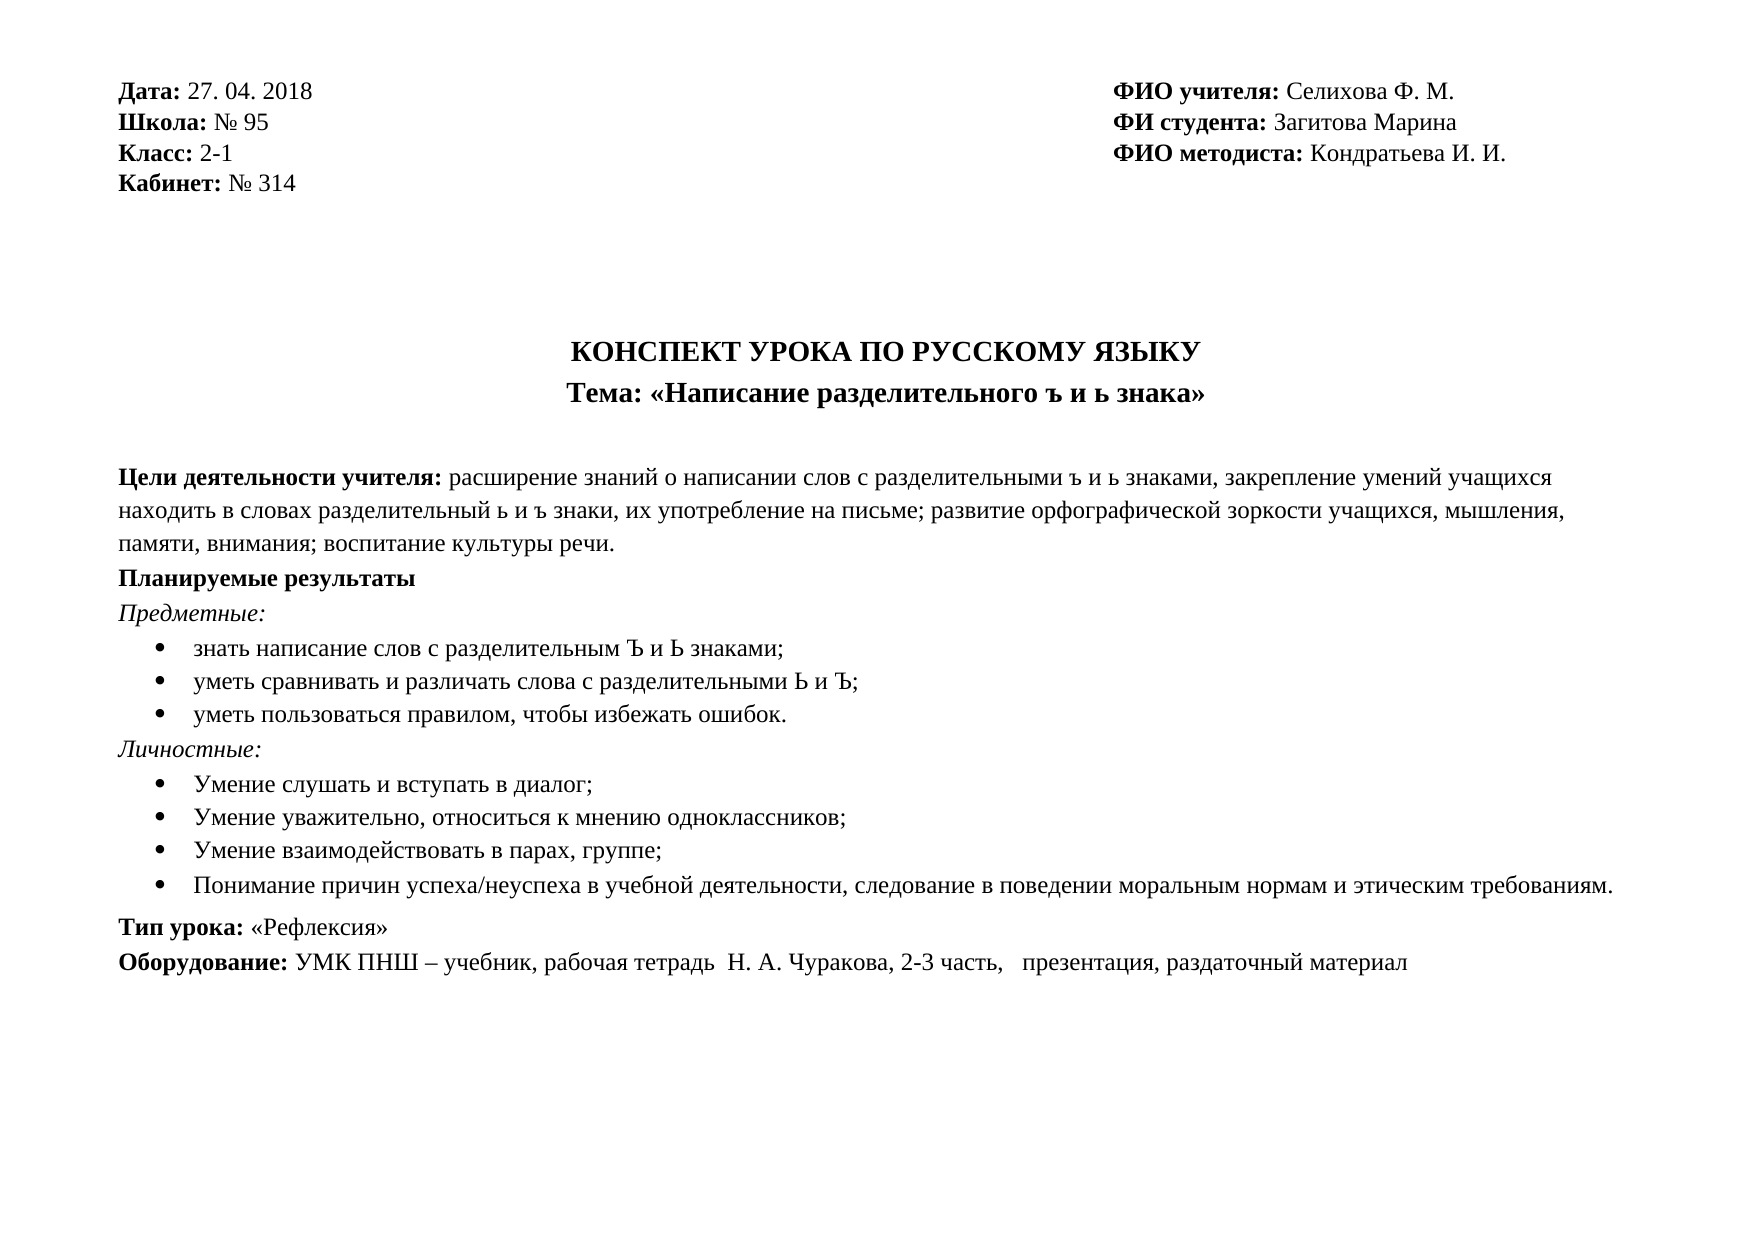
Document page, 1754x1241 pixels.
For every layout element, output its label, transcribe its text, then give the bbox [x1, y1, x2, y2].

table_header Дата: 27. 04. 2018 Школа: № 95 Класс: 2-1 Кабинет: № 314 [107, 74, 1070, 199]
text Оборудование: УМК ПНШ – учебник, рабочая тетрадь Н. А. Чуракова, 2-3 часть, презентация, раздаточный материал [118, 947, 1654, 976]
list Умение слушать и вступать в диалог; [156, 769, 1654, 798]
text КОНСПЕКТ УРОКА ПО РУССКОМУ ЯЗЫКУ [118, 334, 1654, 368]
list знать написание слов с разделительным Ъ и Ь знаками; [156, 633, 1654, 662]
table_header ФИО учителя: Селихова Ф. М. ФИ студента: Загитова Марина ФИО методиста: Кондратьева И. И. [1070, 74, 1705, 199]
text Предметные: [118, 598, 1654, 627]
text Планируемые результаты [118, 563, 1654, 592]
text Цели деятельности учителя: расширение знаний о написании слов с разделительными ъ и ь знаками, закрепление умений учащихся находить в словах разделительный ь и ъ знаки, их употребление на письме; развитие орфографической зоркости учащихся, мышления, памяти, внимания; воспитание культуры речи. [118, 462, 1654, 556]
list уметь сравнивать и различать слова с разделительными Ь и Ъ; [156, 666, 1654, 695]
text Личностные: [118, 734, 1654, 763]
list Умение взаимодействовать в парах, группе; [156, 835, 1654, 864]
list Понимание причин успеха/неуспеха в учебной деятельности, следование в поведении моральным нормам и этическим требованиям. [156, 870, 1654, 899]
list уметь пользоваться правилом, чтобы избежать ошибок. [156, 699, 1654, 728]
text Тема: «Написание разделительного ъ и ь знака» [118, 375, 1654, 408]
text Тип урока: «Рефлексия» [118, 912, 1654, 940]
list Умение уважительно, относиться к мнению одноклассников; [156, 802, 1654, 831]
